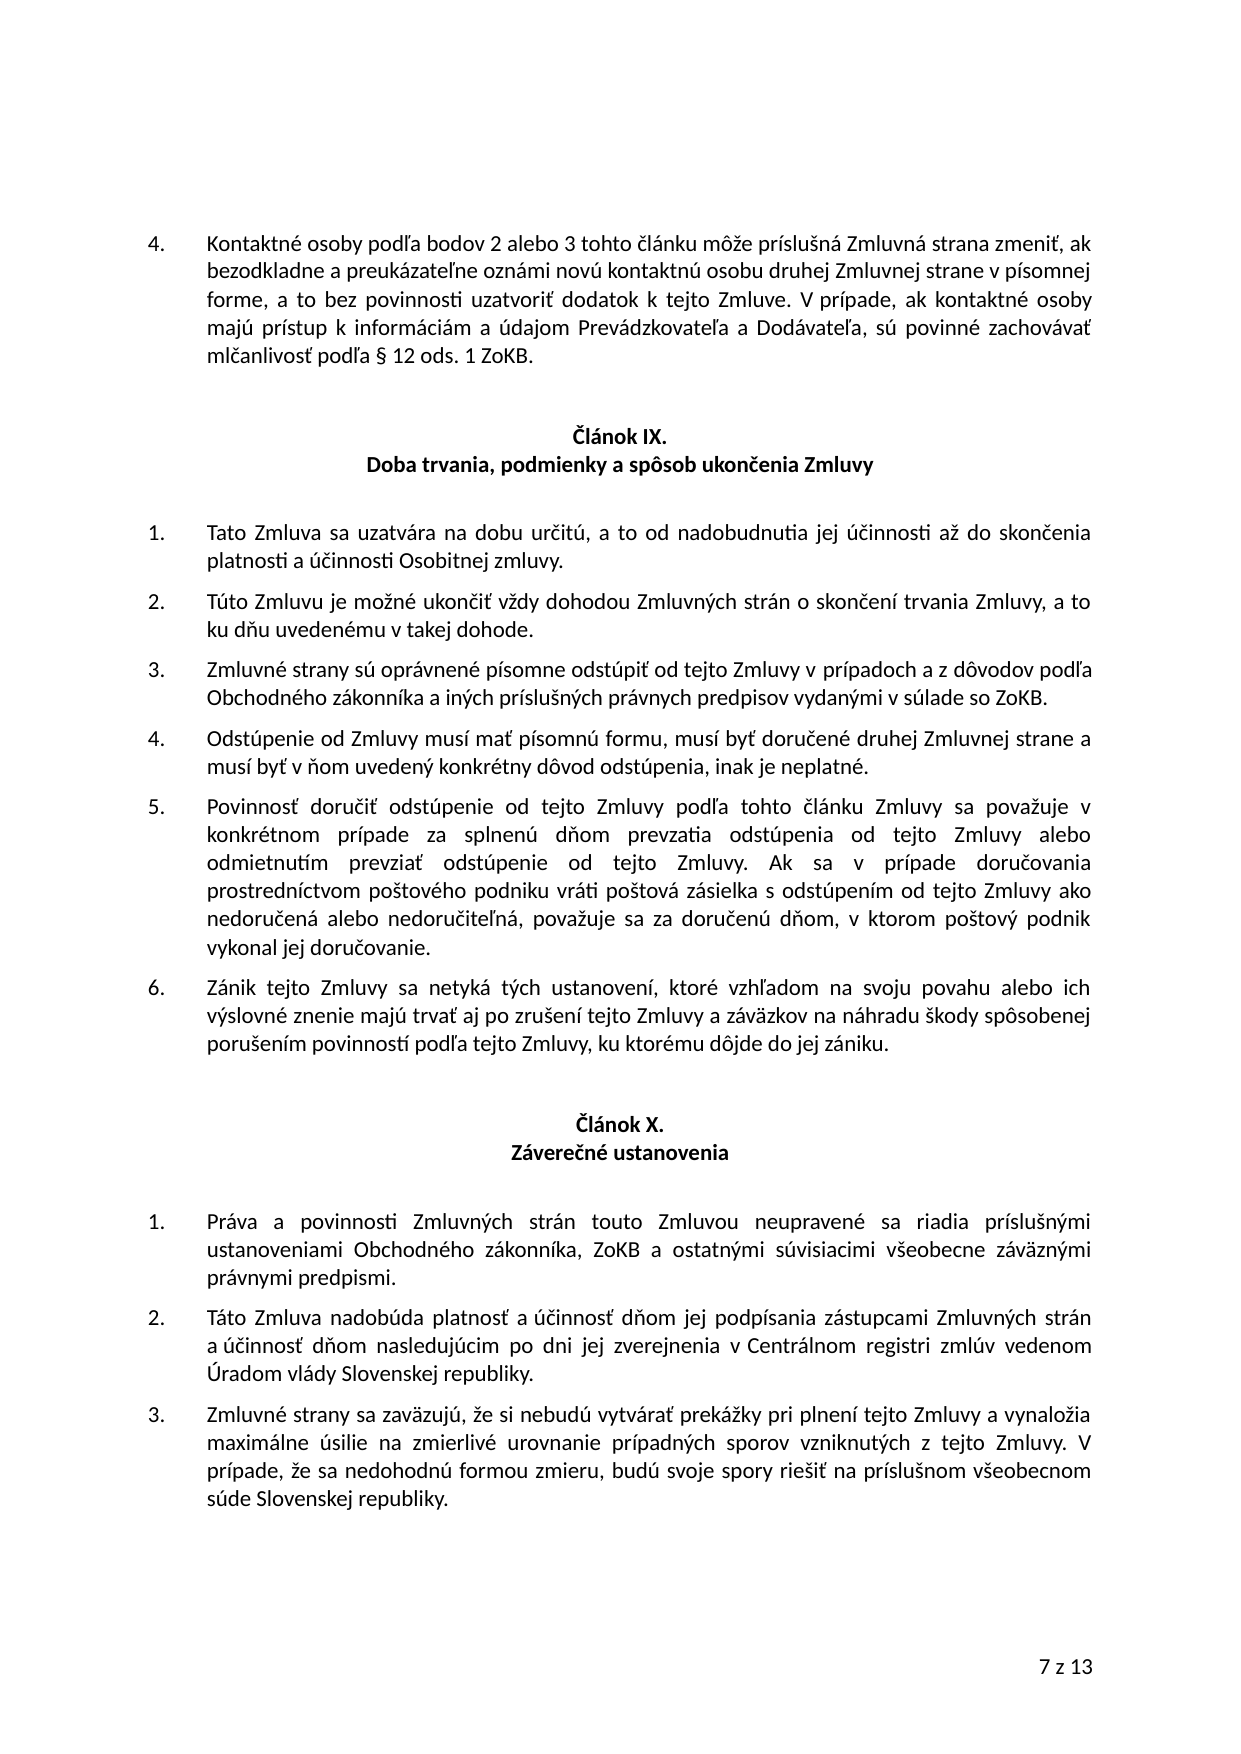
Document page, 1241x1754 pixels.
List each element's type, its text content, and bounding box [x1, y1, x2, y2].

list Táto Zmluva nadobúda platnosť a účinnosť dňom jej podpísania zástupcami Zmluvných strán a účinnosť dňom nasledujúcim po dni jej zverejnenia v Centrálnom registri zmlúv vedenom Úradom vlády Slovenskej republiky. [148, 1303, 1093, 1387]
list Zmluvné strany sú oprávnené písomne odstúpiť od tejto Zmluvy v prípadoch a z dôvodov podľa Obchodného zákonníka a iných príslušných právnych predpisov vydanými v súlade so ZoKB. [148, 655, 1093, 711]
list Povinnosť doručiť odstúpenie od tejto Zmluvy podľa tohto článku Zmluvy sa považuje v konkrétnom prípade za splnenú dňom prevzatia odstúpenia od tejto Zmluvy alebo odmietnutím prevziať odstúpenie od tejto Zmluvy. Ak sa v prípade doručovania prostredníctvom poštového podniku vráti poštová zásielka s odstúpením od tejto Zmluvy ako nedoručená alebo nedoručiteľná, považuje sa za doručenú dňom, v ktorom poštový podnik vykonal jej doručovanie. [148, 792, 1093, 961]
subtitle Článok X. Záverečné ustanovenia [148, 1110, 1093, 1166]
subtitle Článok IX. Doba trvania, podmienky a spôsob ukončenia Zmluvy [148, 422, 1093, 478]
list Kontaktné osoby podľa bodov 2 alebo 3 tohto článku môže príslušná Zmluvná strana zmeniť, ak bezodkladne a preukázateľne oznámi novú kontaktnú osobu druhej Zmluvnej strane v písomnej forme, a to bez povinnosti uzatvoriť dodatok k tejto Zmluve. V prípade, ak kontaktné osoby majú prístup k informáciám a údajom Prevádzkovateľa a Dodávateľa, sú povinné zachovávať mlčanlivosť podľa § 12 ods. 1 ZoKB. [148, 229, 1093, 369]
list Túto Zmluvu je možné ukončiť vždy dohodou Zmluvných strán o skončení trvania Zmluvy, a to ku dňu uvedenému v takej dohode. [148, 587, 1093, 643]
list Práva a povinnosti Zmluvných strán touto Zmluvou neupravené sa riadia príslušnými ustanoveniami Obchodného zákonníka, ZoKB a ostatnými súvisiacimi všeobecne záväznými právnymi predpismi. [148, 1207, 1093, 1291]
list Tato Zmluva sa uzatvára na dobu určitú, a to od nadobudnutia jej účinnosti až do skončenia platnosti a účinnosti Osobitnej zmluvy. [148, 518, 1093, 574]
list Zmluvné strany sa zaväzujú, že si nebudú vytvárať prekážky pri plnení tejto Zmluvy a vynaložia maximálne úsilie na zmierlivé urovnanie prípadných sporov vzniknutých z tejto Zmluvy. V prípade, že sa nedohodnú formou zmieru, budú svoje spory riešiť na príslušnom všeobecnom súde Slovenskej republiky. [148, 1400, 1093, 1512]
list Zánik tejto Zmluvy sa netyká tých ustanovení, ktoré vzhľadom na svoju povahu alebo ich výslovné znenie majú trvať aj po zrušení tejto Zmluvy a záväzkov na náhradu škody spôsobenej porušením povinností podľa tejto Zmluvy, ku ktorému dôjde do jej zániku. [148, 973, 1093, 1057]
list Odstúpenie od Zmluvy musí mať písomnú formu, musí byť doručené druhej Zmluvnej strane a musí byť v ňom uvedený konkrétny dôvod odstúpenia, inak je neplatné. [148, 724, 1093, 780]
